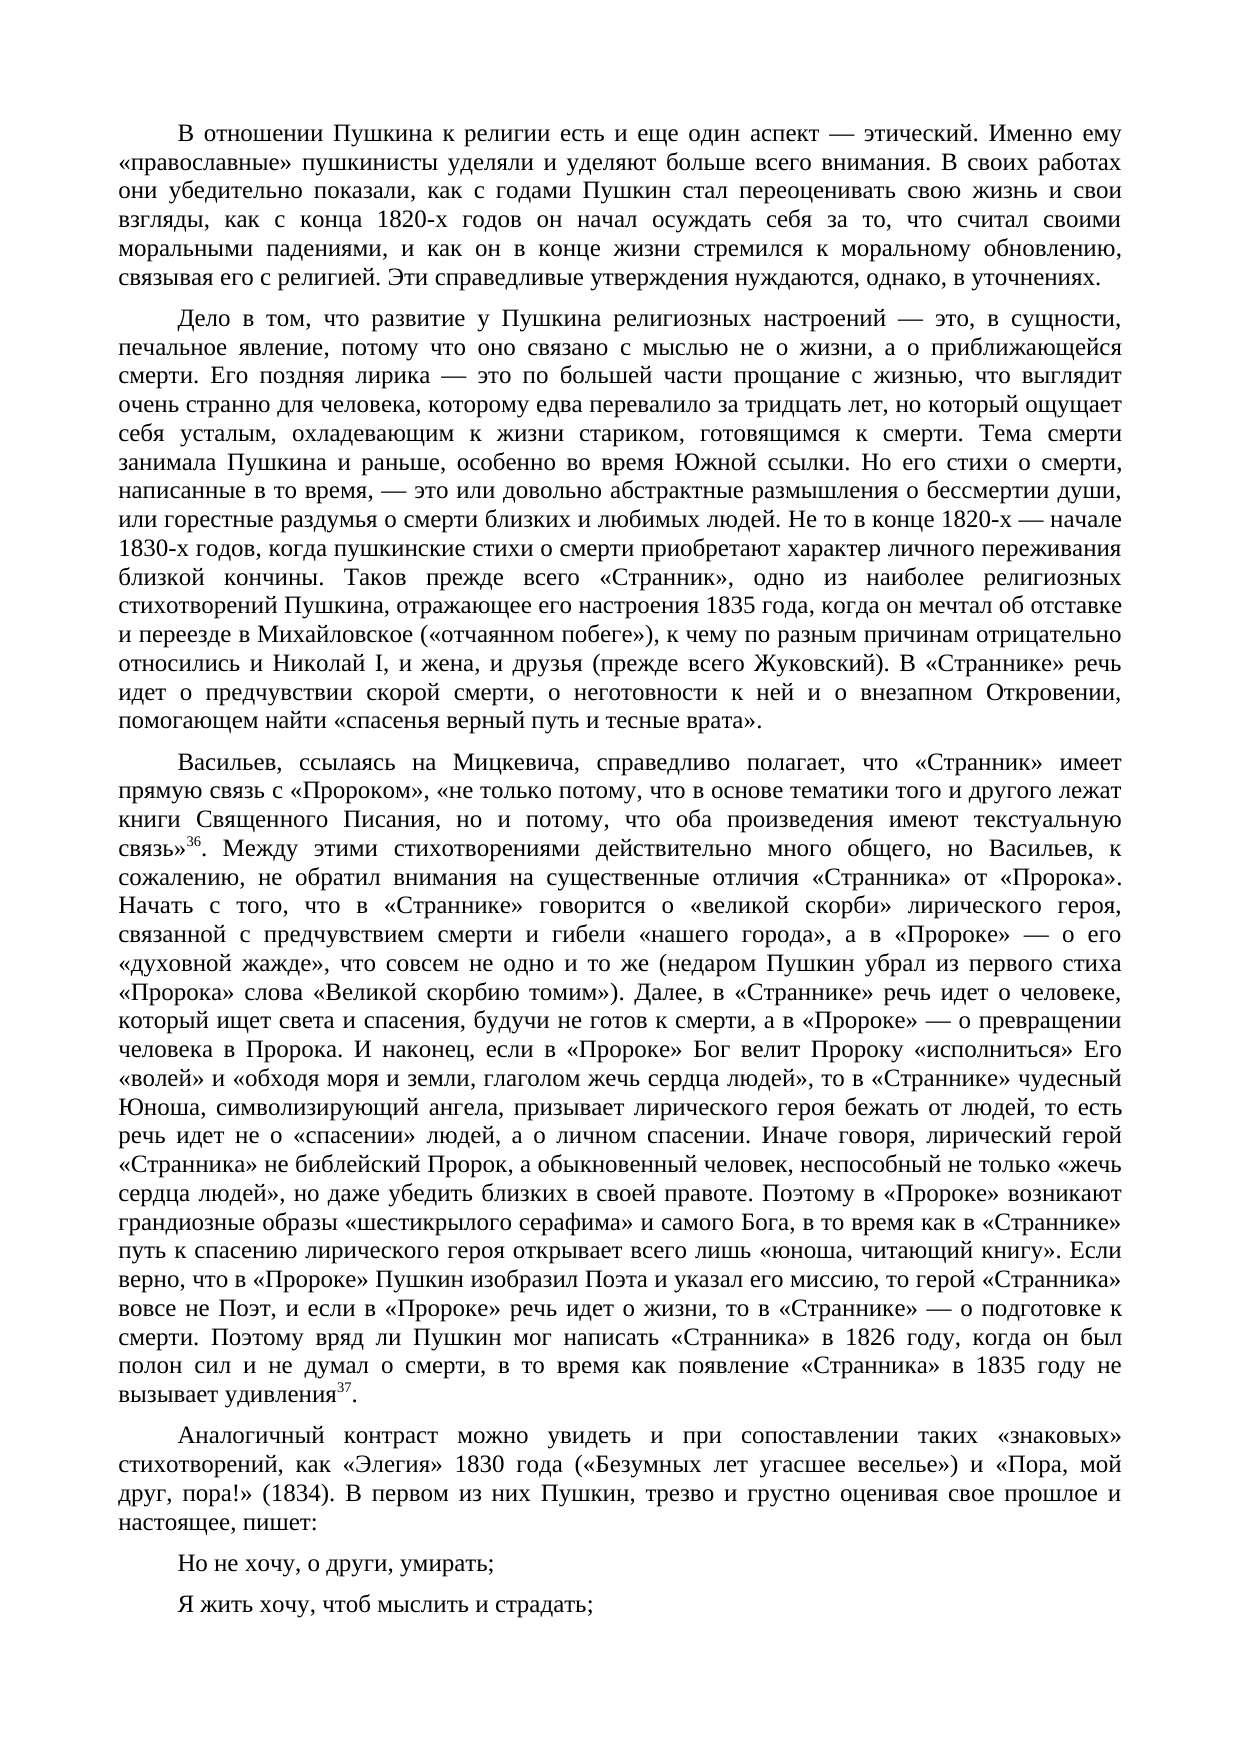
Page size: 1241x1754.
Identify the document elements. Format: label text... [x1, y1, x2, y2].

text В отношении Пушкина к религии есть и еще один аспект — этический. Именно ему «православные» пушкинисты уделяли и уделяют больше всего внимания. В своих работах они убедительно показали, как с годами Пушкин стал переоценивать свою жизнь и свои взгляды, как с конца 1820-х годов он начал осуждать себя за то, что считал своими моральными падениями, и как он в конце жизни стремился к моральному обновлению, связывая его с религией. Эти справедливые утверждения нуждаются, однако, в уточнениях. [118, 118, 1122, 291]
text Дело в том, что развитие у Пушкина религиозных настроений — это, в сущности, печальное явление, потому что оно связано с мыслью не о жизни, а о приближающейся смерти. Его поздняя лирика — это по большей части прощание с жизнью, что выглядит очень странно для человека, которому едва перевалило за тридцать лет, но который ощущает себя усталым, охладевающим к жизни стариком, готовящимся к смерти. Тема смерти занимала Пушкина и раньше, особенно во время Южной ссылки. Но его стихи о смерти, написанные в то время, — это или довольно абстрактные размышления о бессмертии души, или горестные раздумья о смерти близких и любимых людей. Не то в конце 1820-х — начале 1830-х годов, когда пушкинские стихи о смерти приобретают характер личного переживания близкой кончины. Таков прежде всего «Странник», одно из наиболее религиозных стихотворений Пушкина, отражающее его настроения 1835 года, когда он мечтал об отставке и переезде в Михайловское («отчаянном побеге»), к чему по разным причинам отрицательно относились и Николай I, и жена, и друзья (прежде всего Жуковский). В «Страннике» речь идет о предчувствии скорой смерти, о неготовности к ней и о внезапном Откровении, помогающем найти «спасенья верный путь и тесные врата». [118, 303, 1122, 734]
text Я жить хочу, чтоб мыслить и страдать; [118, 1589, 1122, 1618]
text Аналогичный контраст можно увидеть и при сопоставлении таких «знаковых» стихотворений, как «Элегия» 1830 года («Безумных лет угасшее веселье») и «Пора, мой друг, пора!» (1834). В первом из них Пушкин, трезво и грустно оценивая свое прошлое и настоящее, пишет: [118, 1421, 1122, 1536]
text Но не хочу, о други, умирать; [118, 1548, 1122, 1577]
text Васильев, ссылаясь на Мицкевича, справедливо полагает, что «Странник» имеет прямую связь с «Пророком», «не только потому, что в основе тематики того и другого лежат книги Священного Писания, но и потому, что оба произведения имеют текстуальную связь»36. Между этими стихотворениями действительно много общего, но Васильев, к сожалению, не обратил внимания на существенные отличия «Странника» от «Пророка». Начать с того, что в «Страннике» говорится о «великой скорби» лирического героя, связанной с предчувствием смерти и гибели «нашего города», а в «Пророке» — о его «духовной жажде», что совсем не одно и то же (недаром Пушкин убрал из первого стиха «Пророка» слова «Великой скорбию томим»). Далее, в «Страннике» речь идет о человеке, который ищет света и спасения, будучи не готов к смерти, а в «Пророке» — о превращении человека в Пророка. И наконец, если в «Пророке» Бог велит Пророку «исполниться» Его «волей» и «обходя моря и земли, глаголом жечь сердца людей», то в «Страннике» чудесный Юноша, символизирующий ангела, призывает лирического героя бежать от людей, то есть речь идет не о «спасении» людей, а о личном спасении. Иначе говоря, лирический герой «Странника» не библейский Пророк, а обыкновенный человек, неспособный не только «жечь сердца людей», но даже убедить близких в своей правоте. Поэтому в «Пророке» возникают грандиозные образы «шестикрылого серафима» и самого Бога, в то время как в «Страннике» путь к спасению лирического героя открывает всего лишь «юноша, читающий книгу». Если верно, что в «Пророке» Пушкин изобразил Поэта и указал его миссию, то герой «Странника» вовсе не Поэт, и если в «Пророке» речь идет о жизни, то в «Страннике» — о подготовке к смерти. Поэтому вряд ли Пушкин мог написать «Странника» в 1826 году, когда он был полон сил и не думал о смерти, в то время как появление «Странника» в 1835 году не вызывает удивления37. [118, 747, 1122, 1408]
